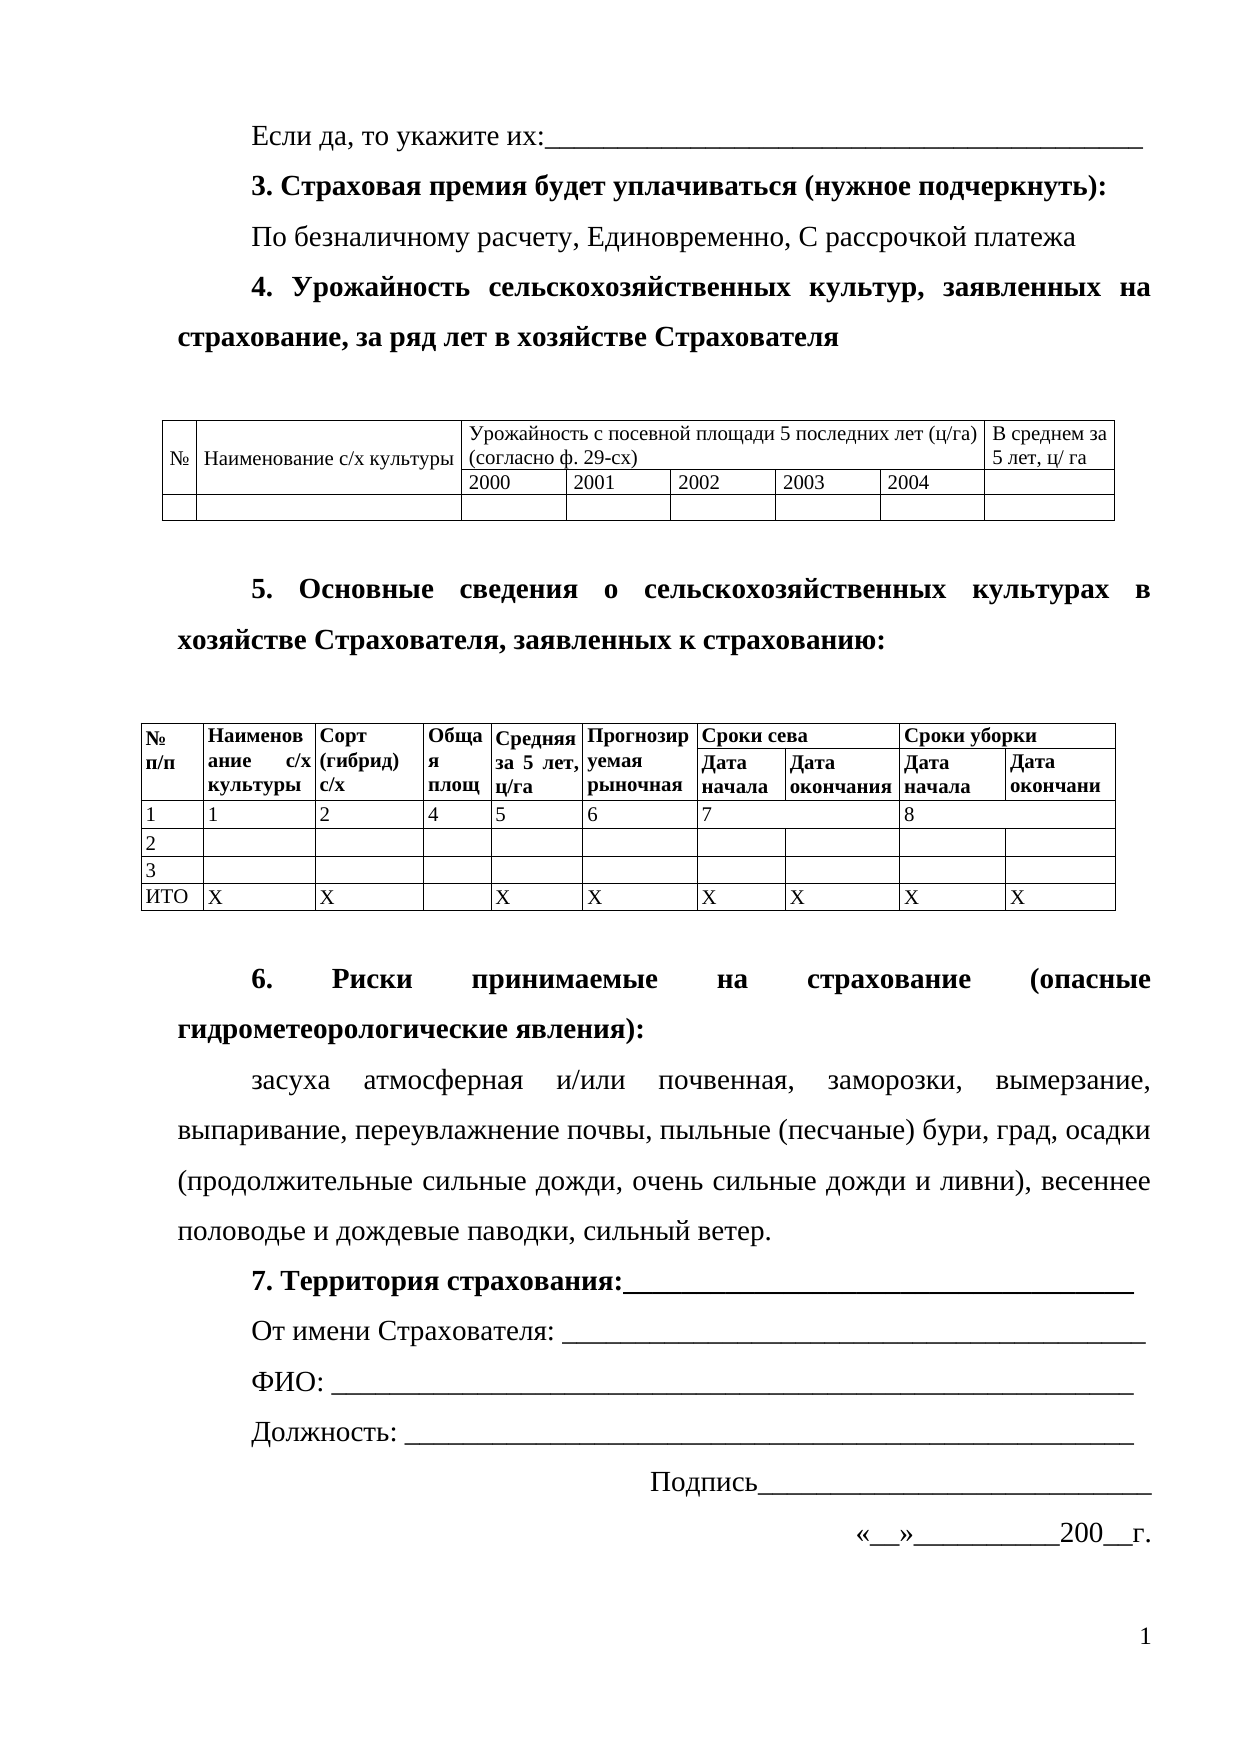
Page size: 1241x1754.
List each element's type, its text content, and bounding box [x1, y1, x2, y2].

text От имени Страхователя: ________________________________________ [177, 1313, 1152, 1347]
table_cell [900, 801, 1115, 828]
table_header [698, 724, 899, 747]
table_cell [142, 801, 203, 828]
text Подпись___________________________ [177, 1464, 1152, 1498]
text 6. Риски принимаемые на страхование (опасные гидрометеорологические явления): [177, 961, 1152, 1045]
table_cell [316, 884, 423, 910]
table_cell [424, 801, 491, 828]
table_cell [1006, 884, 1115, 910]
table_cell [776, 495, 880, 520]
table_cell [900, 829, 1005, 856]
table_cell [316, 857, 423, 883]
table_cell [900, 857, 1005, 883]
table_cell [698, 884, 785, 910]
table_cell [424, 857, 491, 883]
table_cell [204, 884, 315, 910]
text 5. Основные сведения о сельскохозяйственных культурах в хозяйстве Страхователя, заявленных к страхованию: [177, 571, 1152, 655]
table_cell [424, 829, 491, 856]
text засуха атмосферная и/или почвенная, заморозки, вымерзание, выпаривание, переувлажнение почвы, пыльные (песчаные) бури, град, осадки (продолжительные сильные дожди, очень сильные дожди и ливни), весеннее половодье и дождевые паводки, сильный ветер. [177, 1062, 1152, 1246]
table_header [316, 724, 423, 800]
text Если да, то укажите их:_________________________________________ [177, 118, 1152, 152]
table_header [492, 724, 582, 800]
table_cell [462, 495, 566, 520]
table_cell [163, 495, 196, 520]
text ФИО: _______________________________________________________ [177, 1364, 1152, 1397]
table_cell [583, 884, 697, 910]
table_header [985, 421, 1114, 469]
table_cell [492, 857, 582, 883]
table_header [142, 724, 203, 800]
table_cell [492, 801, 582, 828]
text По безналичному расчету, Единовременно, С рассрочкой платежа [177, 219, 1152, 252]
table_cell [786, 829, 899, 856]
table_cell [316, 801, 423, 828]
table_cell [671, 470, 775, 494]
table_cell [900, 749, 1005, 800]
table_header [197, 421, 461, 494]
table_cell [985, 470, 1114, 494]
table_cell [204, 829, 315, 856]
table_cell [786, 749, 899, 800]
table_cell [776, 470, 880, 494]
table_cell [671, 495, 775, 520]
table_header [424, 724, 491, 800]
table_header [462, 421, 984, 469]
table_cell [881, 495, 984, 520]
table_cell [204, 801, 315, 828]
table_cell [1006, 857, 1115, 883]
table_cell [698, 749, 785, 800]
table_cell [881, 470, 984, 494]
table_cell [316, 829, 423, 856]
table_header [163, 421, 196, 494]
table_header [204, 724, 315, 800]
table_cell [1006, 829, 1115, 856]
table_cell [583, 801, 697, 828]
text 7. Территория страхования:___________________________________ [177, 1263, 1152, 1297]
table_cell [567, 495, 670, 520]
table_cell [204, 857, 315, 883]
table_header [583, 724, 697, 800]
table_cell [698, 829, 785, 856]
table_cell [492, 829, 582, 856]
text 4. Урожайность сельскохозяйственных культур, заявленных на страхование, за ряд лет в хозяйстве Страхователя [177, 269, 1152, 353]
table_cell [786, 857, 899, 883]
text «__»__________200__г. [177, 1515, 1152, 1548]
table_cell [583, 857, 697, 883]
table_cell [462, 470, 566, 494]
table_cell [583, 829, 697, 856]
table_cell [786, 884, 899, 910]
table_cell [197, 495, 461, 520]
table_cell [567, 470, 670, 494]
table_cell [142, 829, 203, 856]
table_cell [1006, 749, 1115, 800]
text Должность: __________________________________________________ [177, 1414, 1152, 1448]
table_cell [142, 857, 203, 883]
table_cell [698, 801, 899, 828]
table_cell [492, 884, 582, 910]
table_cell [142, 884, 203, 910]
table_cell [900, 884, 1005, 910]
text 3. Страховая премия будет уплачиваться (нужное подчеркнуть): [177, 168, 1152, 202]
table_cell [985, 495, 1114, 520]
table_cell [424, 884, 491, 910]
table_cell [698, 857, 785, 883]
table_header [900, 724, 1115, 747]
